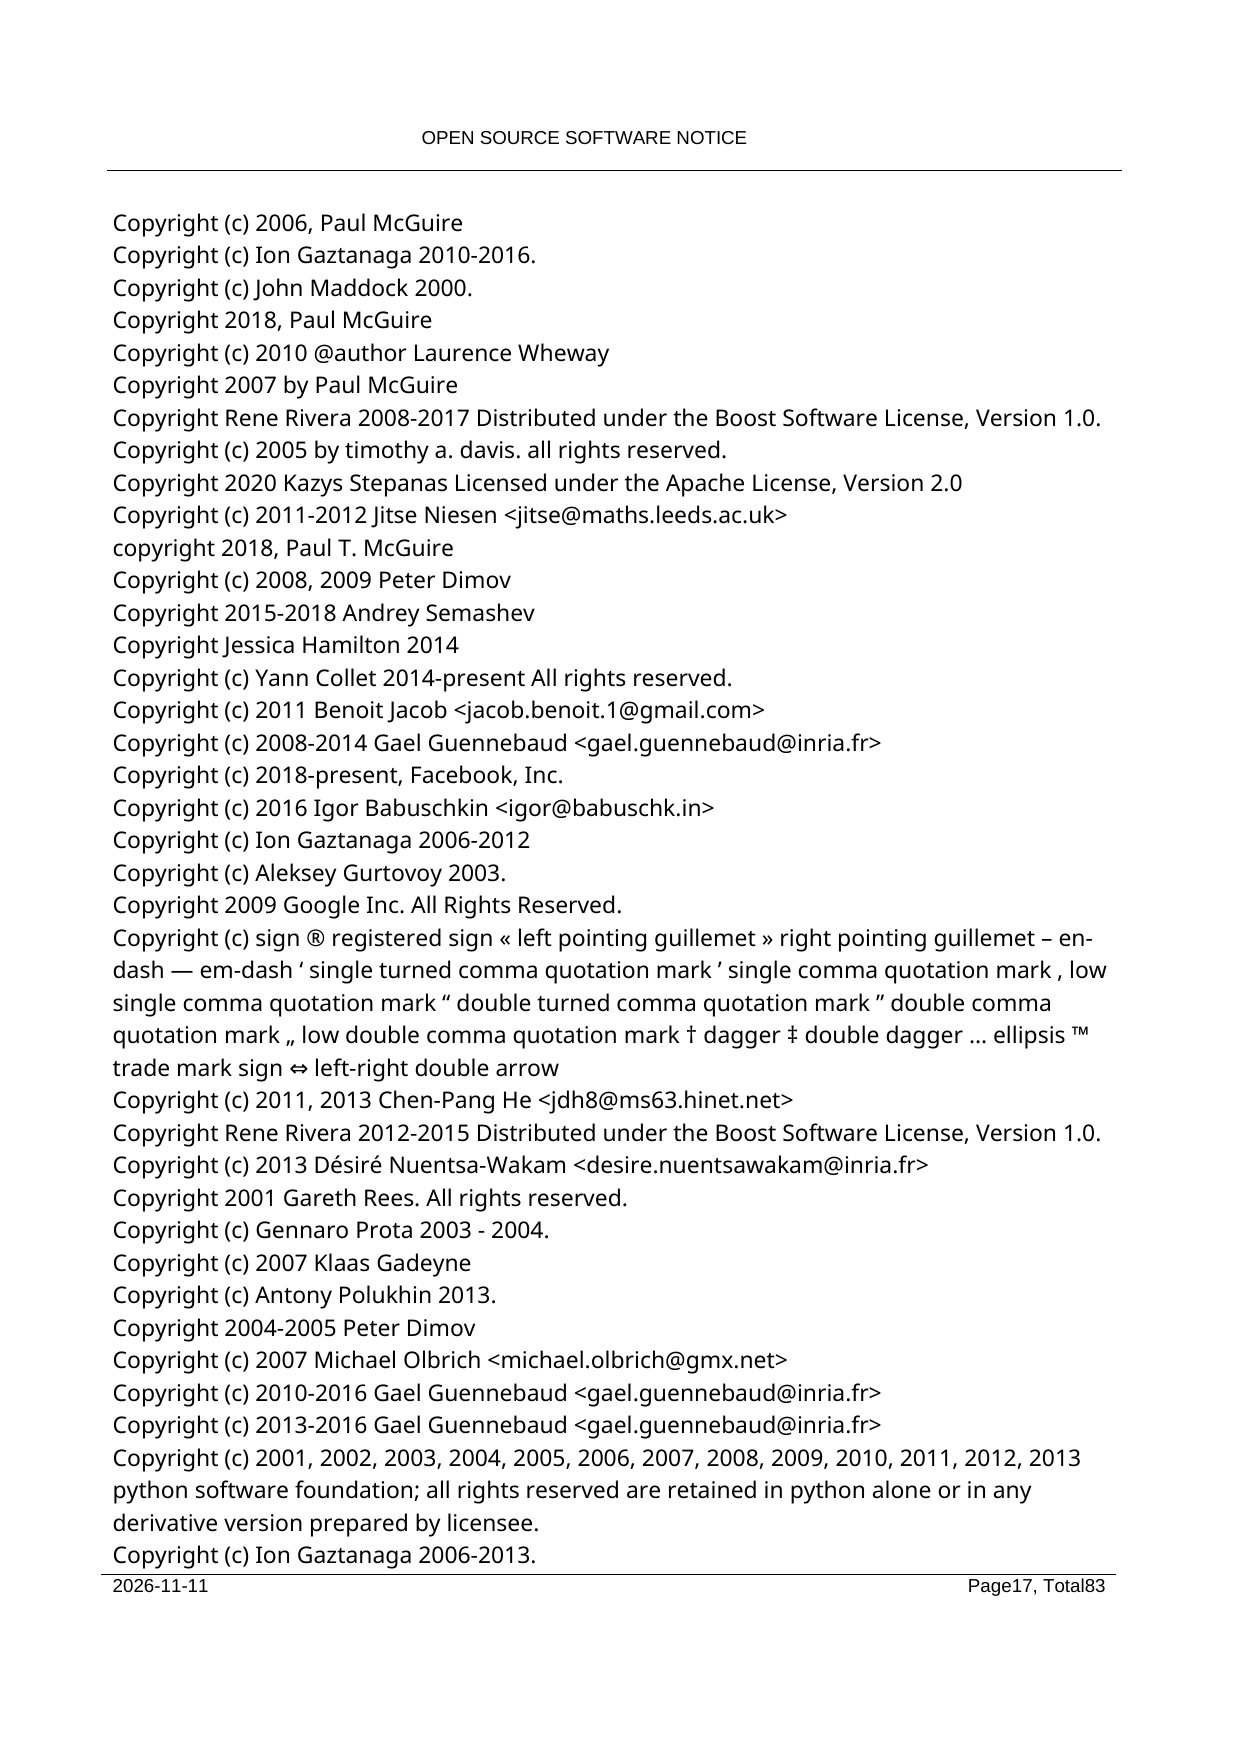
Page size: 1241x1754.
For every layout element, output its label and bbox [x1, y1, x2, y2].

text [112, 206, 1128, 1571]
